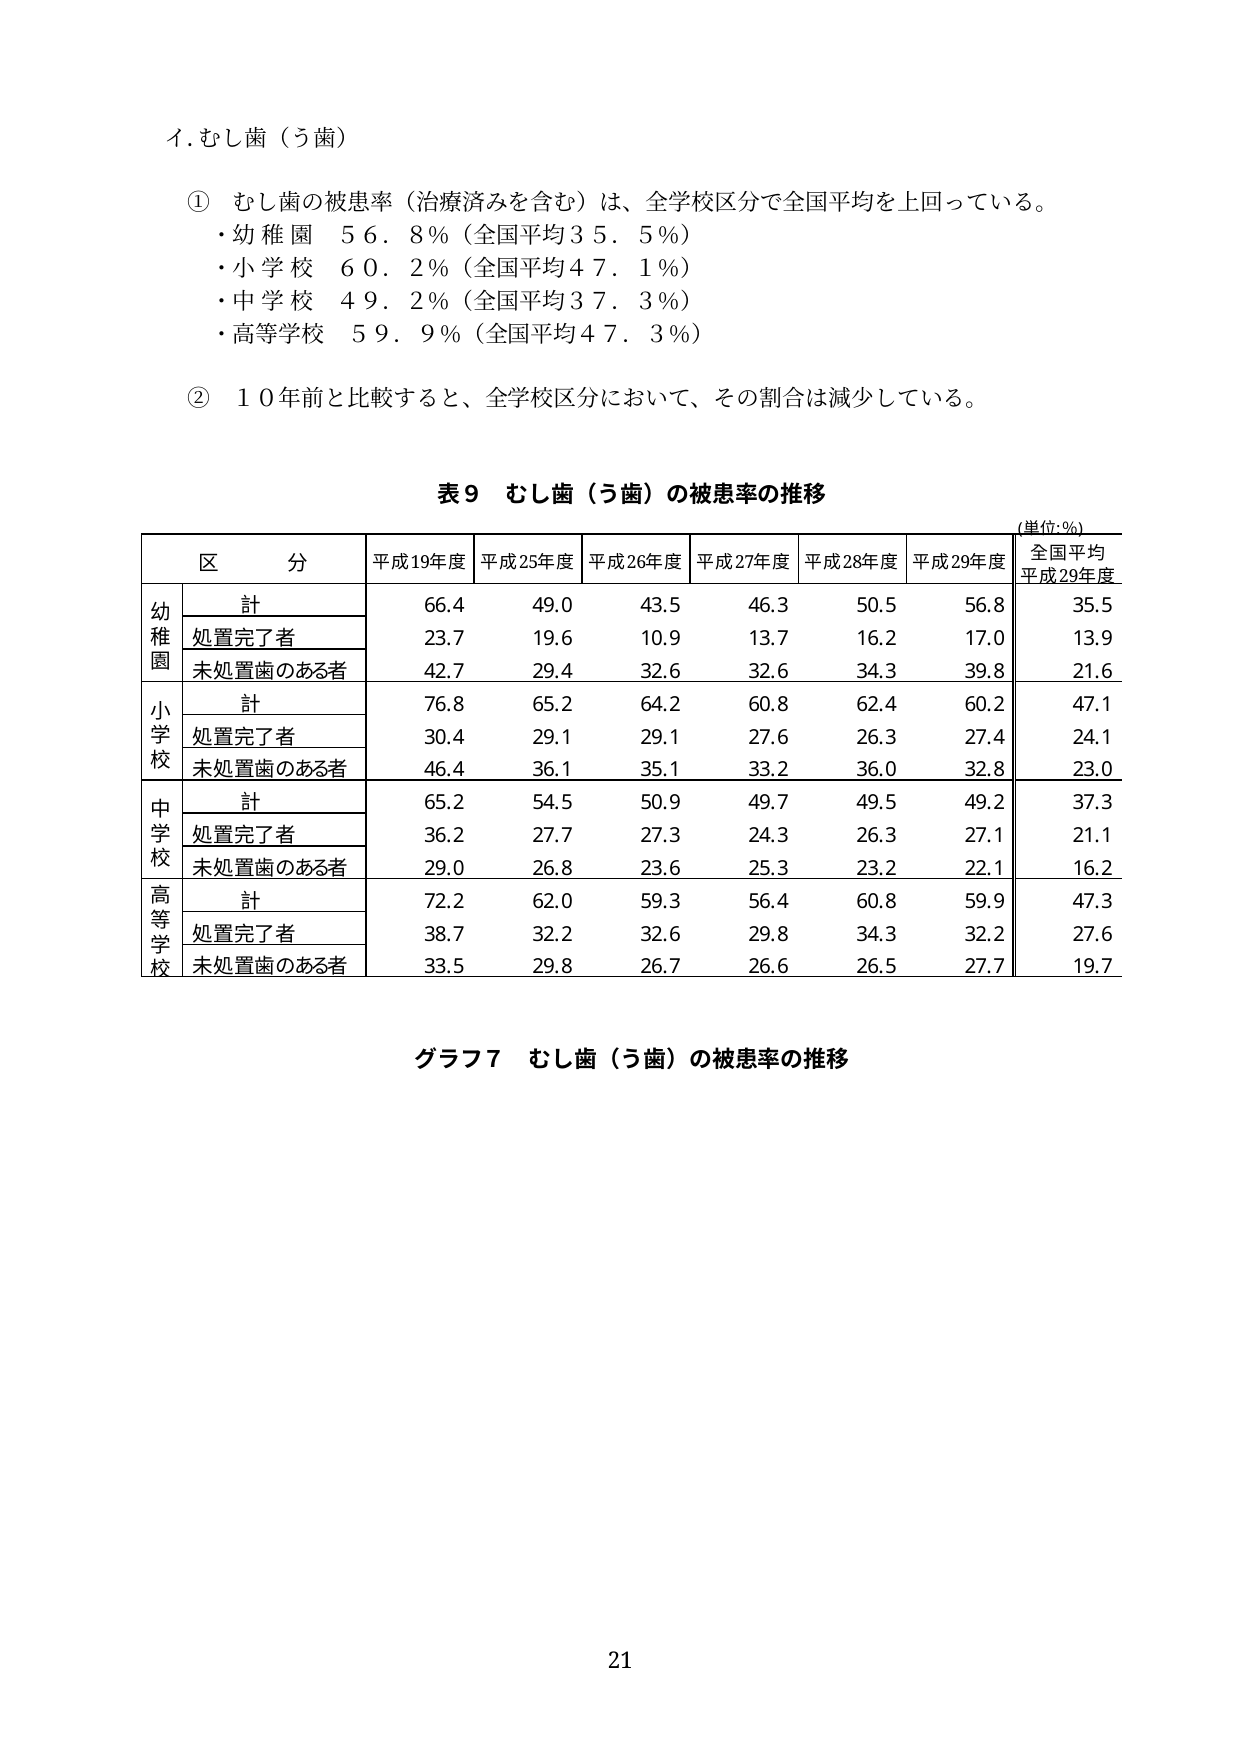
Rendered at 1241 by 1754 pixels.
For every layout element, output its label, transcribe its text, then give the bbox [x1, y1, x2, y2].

text 表９ むし歯（う歯）の被患率の推移 [118, 476, 1122, 509]
text グラフ７ むし歯（う歯）の被患率の推移 [118, 1040, 1122, 1074]
text ・小 学 校 ６０．２％（全国平均４７．１％） [118, 250, 1122, 283]
text イ. むし歯（う歯） [118, 120, 1122, 153]
text ① むし歯の被患率（治療済みを含む）は、全学校区分で全国平均を上回っている。 [118, 184, 1122, 217]
text ② １０年前と比較すると、全学校区分において、その割合は減少している。 [118, 380, 1122, 413]
text ・中 学 校 ４９．２％（全国平均３７．３％） [118, 283, 1122, 316]
text ・高等学校 ５９．９％（全国平均４７．３％） [118, 316, 1122, 349]
text ・幼 稚 園 ５６．８％（全国平均３５．５％） [118, 217, 1122, 250]
